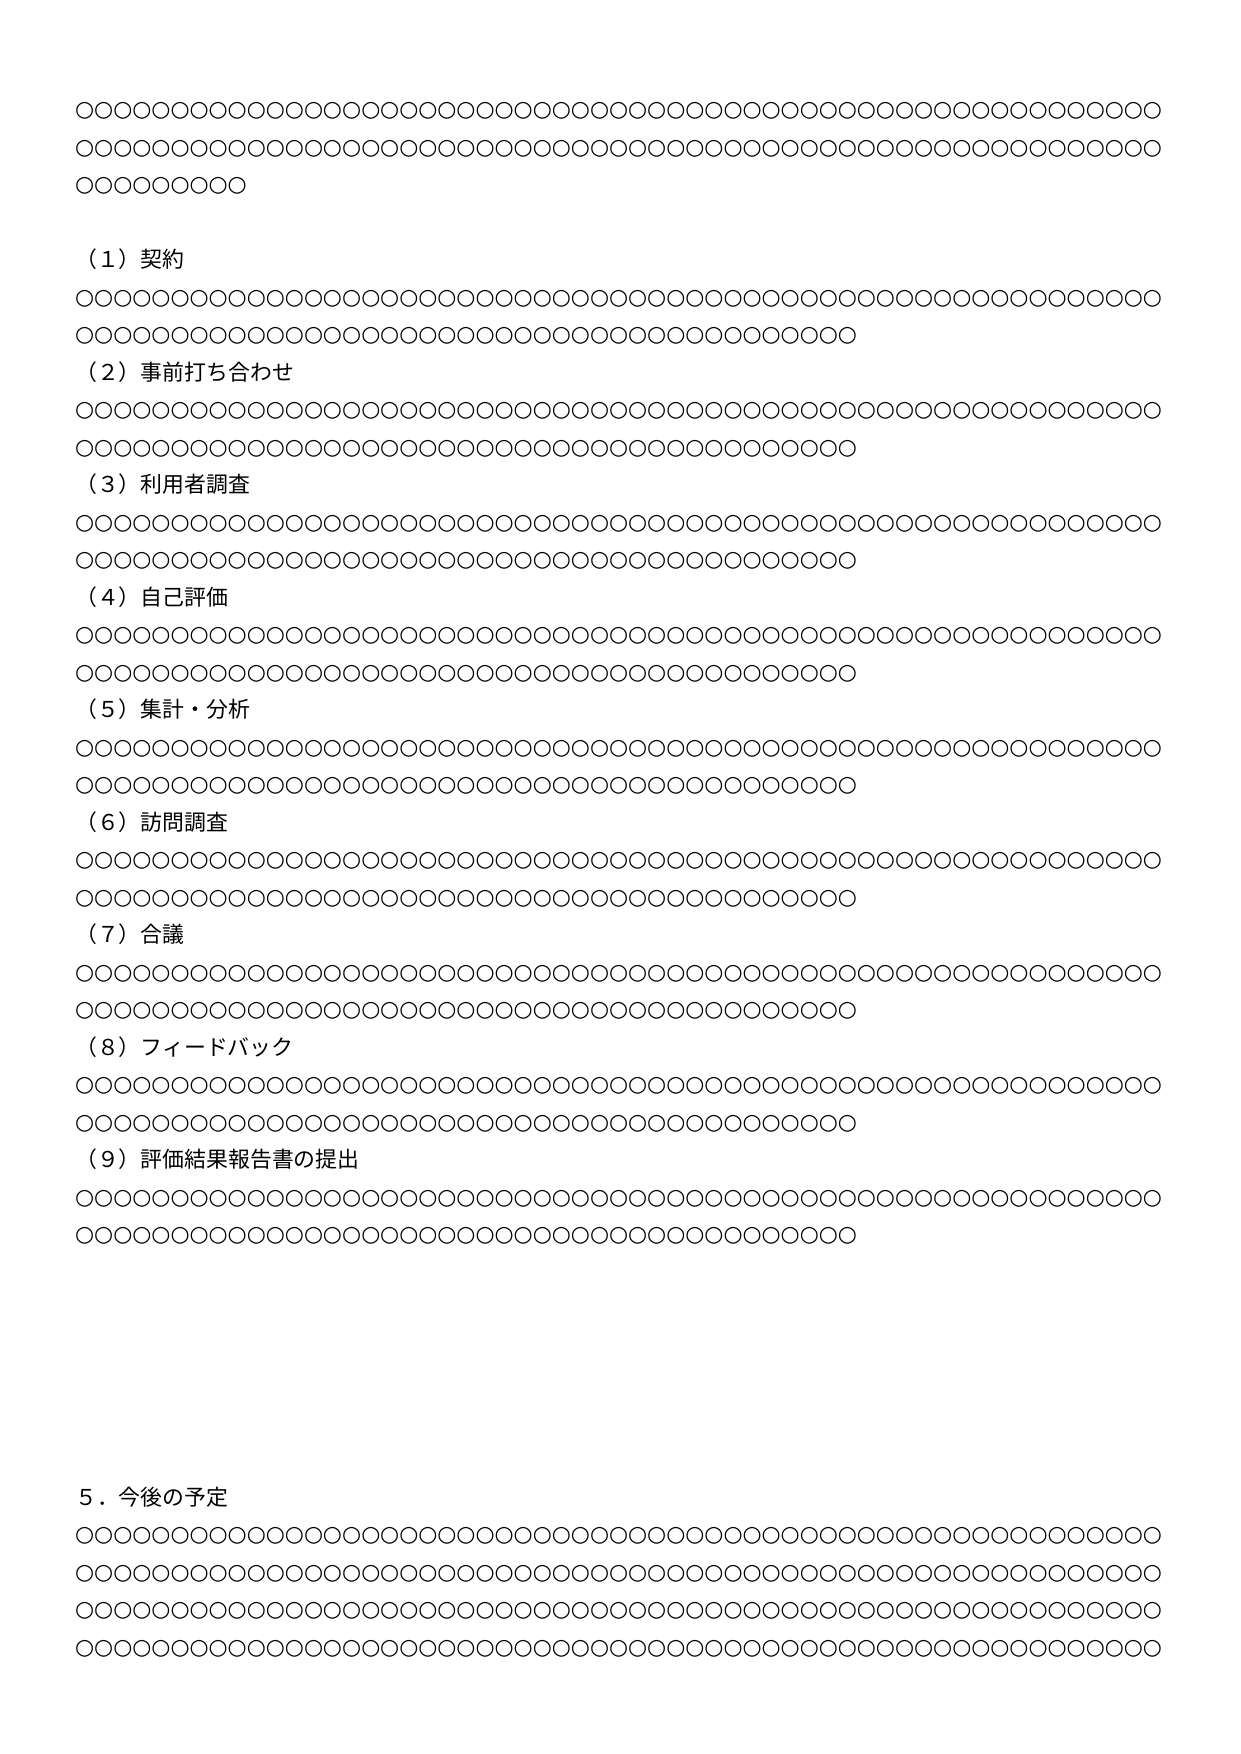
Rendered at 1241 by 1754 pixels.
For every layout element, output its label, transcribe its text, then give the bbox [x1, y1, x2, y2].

text ５．今後の予定 [75, 1477, 1165, 1514]
text （７）合議 [75, 914, 1165, 952]
text ○○○○○○○○○○○○○○○○○○○○○○○○○○○○○○○○○○○○○○○○○○○○○○○○○○○○○○○○○○○○○○○○○○○○○○○○○○○○○○○○○○○○○○○○○○○○○○○○○○ [75, 389, 1165, 464]
text ○○○○○○○○○○○○○○○○○○○○○○○○○○○○○○○○○○○○○○○○○○○○○○○○○○○○○○○○○○○○○○○○○○○○○○○○○○○○○○○○○○○○○○○○○○○○○○○○○○ [75, 727, 1165, 802]
text （６）訪問調査 [75, 802, 1165, 839]
text ○○○○○○○○○○○○○○○○○○○○○○○○○○○○○○○○○○○○○○○○○○○○○○○○○○○○○○○○○○○○○○○○○○○○○○○○○○○○○○○○○○○○○○○○○○○○○○○○○○ [75, 277, 1165, 352]
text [75, 1514, 1165, 1664]
text ○○○○○○○○○○○○○○○○○○○○○○○○○○○○○○○○○○○○○○○○○○○○○○○○○○○○○○○○○○○○○○○○○○○○○○○○○○○○○○○○○○○○○○○○○○○○○○○○○○ [75, 1177, 1165, 1252]
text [75, 89, 1165, 202]
text （５）集計・分析 [75, 689, 1165, 727]
text ○○○○○○○○○○○○○○○○○○○○○○○○○○○○○○○○○○○○○○○○○○○○○○○○○○○○○○○○○○○○○○○○○○○○○○○○○○○○○○○○○○○○○○○○○○○○○○○○○○ [75, 614, 1165, 689]
text （３）利用者調査 [75, 464, 1165, 502]
text （２）事前打ち合わせ [75, 352, 1165, 389]
text （９）評価結果報告書の提出 [75, 1139, 1165, 1177]
text ○○○○○○○○○○○○○○○○○○○○○○○○○○○○○○○○○○○○○○○○○○○○○○○○○○○○○○○○○○○○○○○○○○○○○○○○○○○○○○○○○○○○○○○○○○○○○○○○○○ [75, 1064, 1165, 1139]
text （１）契約 [75, 239, 1165, 277]
text ○○○○○○○○○○○○○○○○○○○○○○○○○○○○○○○○○○○○○○○○○○○○○○○○○○○○○○○○○○○○○○○○○○○○○○○○○○○○○○○○○○○○○○○○○○○○○○○○○○ [75, 502, 1165, 577]
text ○○○○○○○○○○○○○○○○○○○○○○○○○○○○○○○○○○○○○○○○○○○○○○○○○○○○○○○○○○○○○○○○○○○○○○○○○○○○○○○○○○○○○○○○○○○○○○○○○○ [75, 839, 1165, 914]
text （４）自己評価 [75, 577, 1165, 614]
text （８）フィードバック [75, 1027, 1165, 1064]
text ○○○○○○○○○○○○○○○○○○○○○○○○○○○○○○○○○○○○○○○○○○○○○○○○○○○○○○○○○○○○○○○○○○○○○○○○○○○○○○○○○○○○○○○○○○○○○○○○○○ [75, 952, 1165, 1027]
